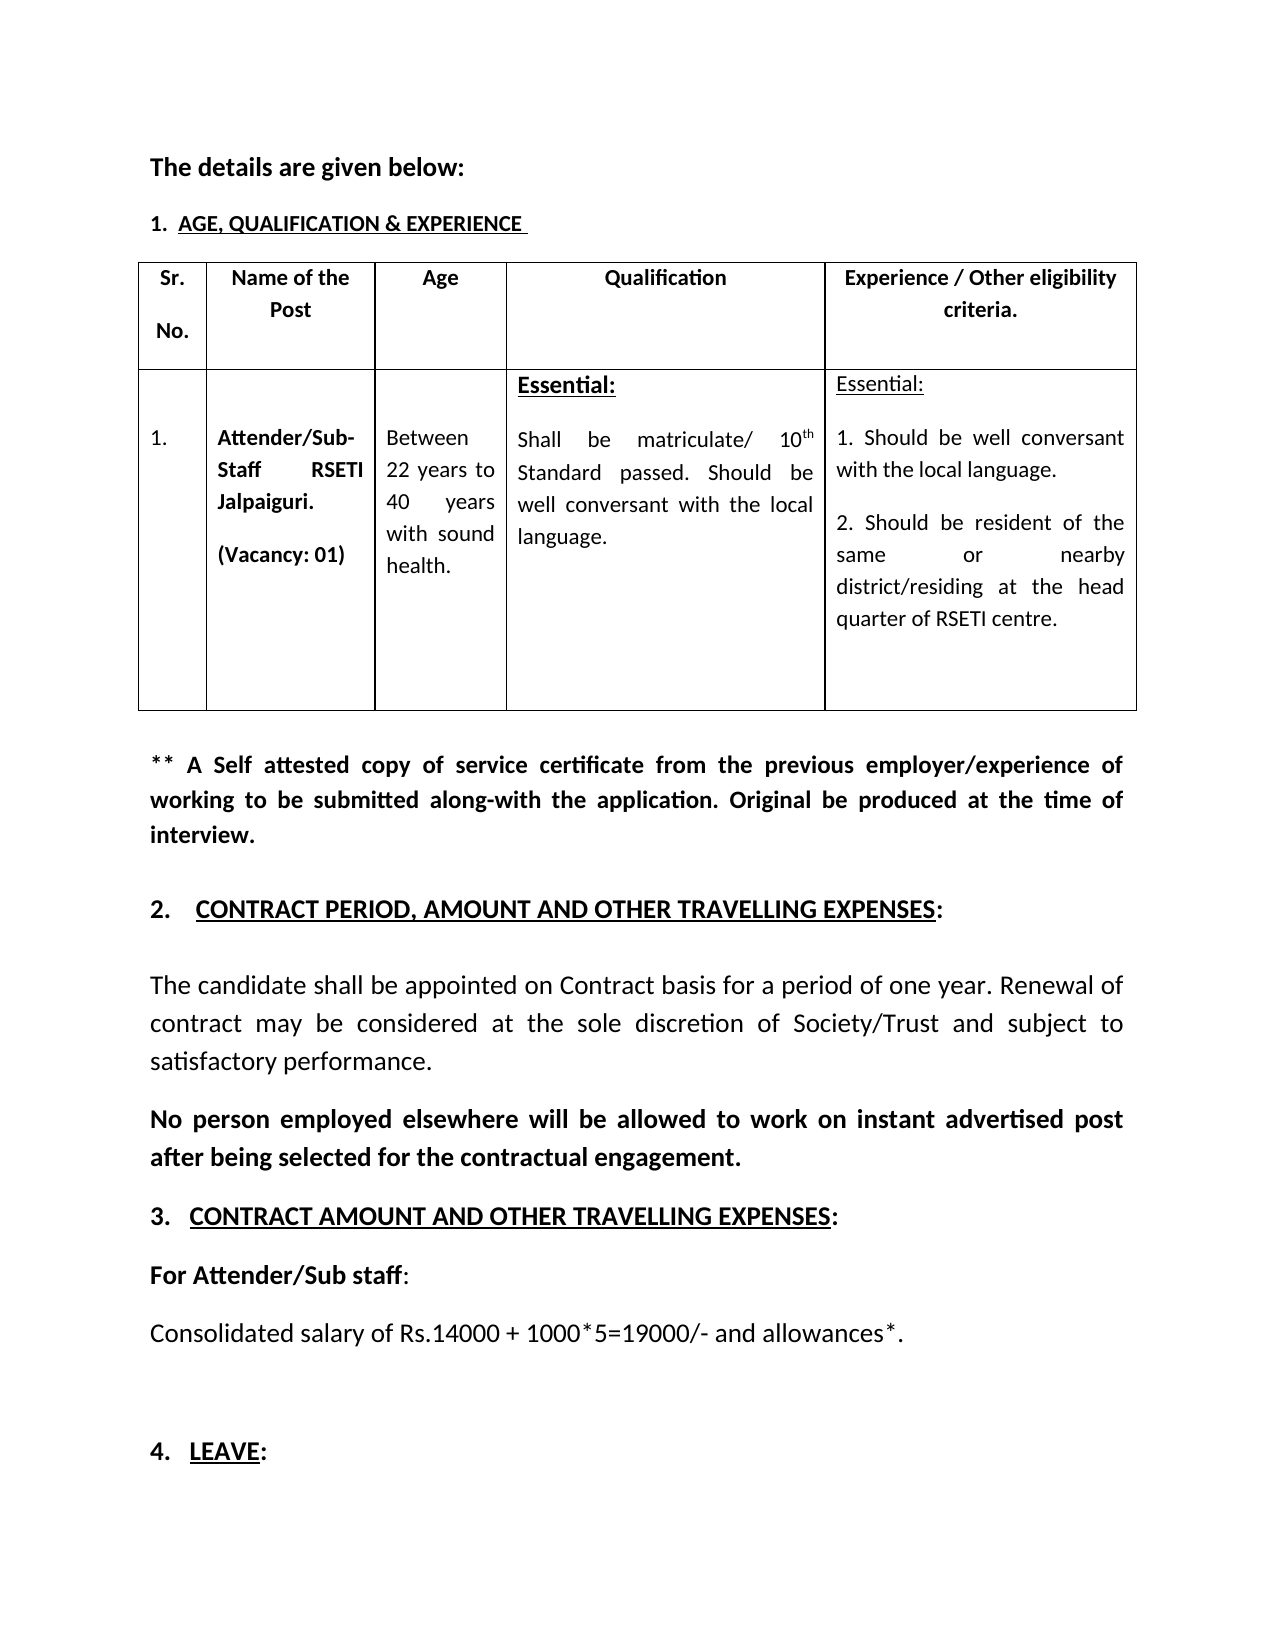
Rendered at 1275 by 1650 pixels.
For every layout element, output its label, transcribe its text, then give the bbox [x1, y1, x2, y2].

text The candidate shall be appointed on Contract basis for a period of one year. Renewal of contract may be considered at the sole discretion of Society/Trust and subject to satisfactory performance. [150, 968, 1125, 1077]
table_header Name of the Post [207, 263, 374, 368]
table_cell Between 22 years to 40 years with sound health. [376, 370, 506, 710]
text ** A Self attested copy of service certificate from the previous employer/experience of working to be submitted along-with the application. Original be produced at the time of interview. [150, 749, 1125, 849]
text 4. LEAVE: [150, 1434, 1125, 1467]
text 2. CONTRACT PERIOD, AMOUNT AND OTHER TRAVELLING EXPENSES: [150, 892, 1125, 925]
table_header Qualification [507, 263, 824, 368]
text 1. AGE, QUALIFICATION & EXPERIENCE [150, 209, 1125, 237]
text For Attender/Sub staff: [150, 1258, 1125, 1291]
text The details are given below: [150, 150, 1125, 183]
table_header Experience / Other eligibility criteria. [826, 263, 1136, 368]
table_header Sr. No. [139, 263, 206, 368]
text Consolidated salary of Rs.14000 + 1000*5=19000/- and allowances*. [150, 1317, 1125, 1349]
text No person employed elsewhere will be allowed to work on instant advertised post after being selected for the contractual engagement. [150, 1102, 1125, 1173]
table_cell Essential: 1. Should be well conversant with the local language. 2. Should be resident of the same or nearby district/residing at the head quarter of RSETI centre. [826, 370, 1136, 710]
table_cell 1. [139, 370, 206, 710]
table_cell Attender/Sub-Staff RSETI Jalpaiguri. (Vacancy: 01) [207, 370, 374, 710]
text 3. CONTRACT AMOUNT AND OTHER TRAVELLING EXPENSES: [150, 1199, 1125, 1232]
table_header Age [376, 263, 506, 368]
table_cell Essential: Shall be matriculate/ 10th Standard passed. Should be well conversant with the local language. [507, 370, 824, 710]
